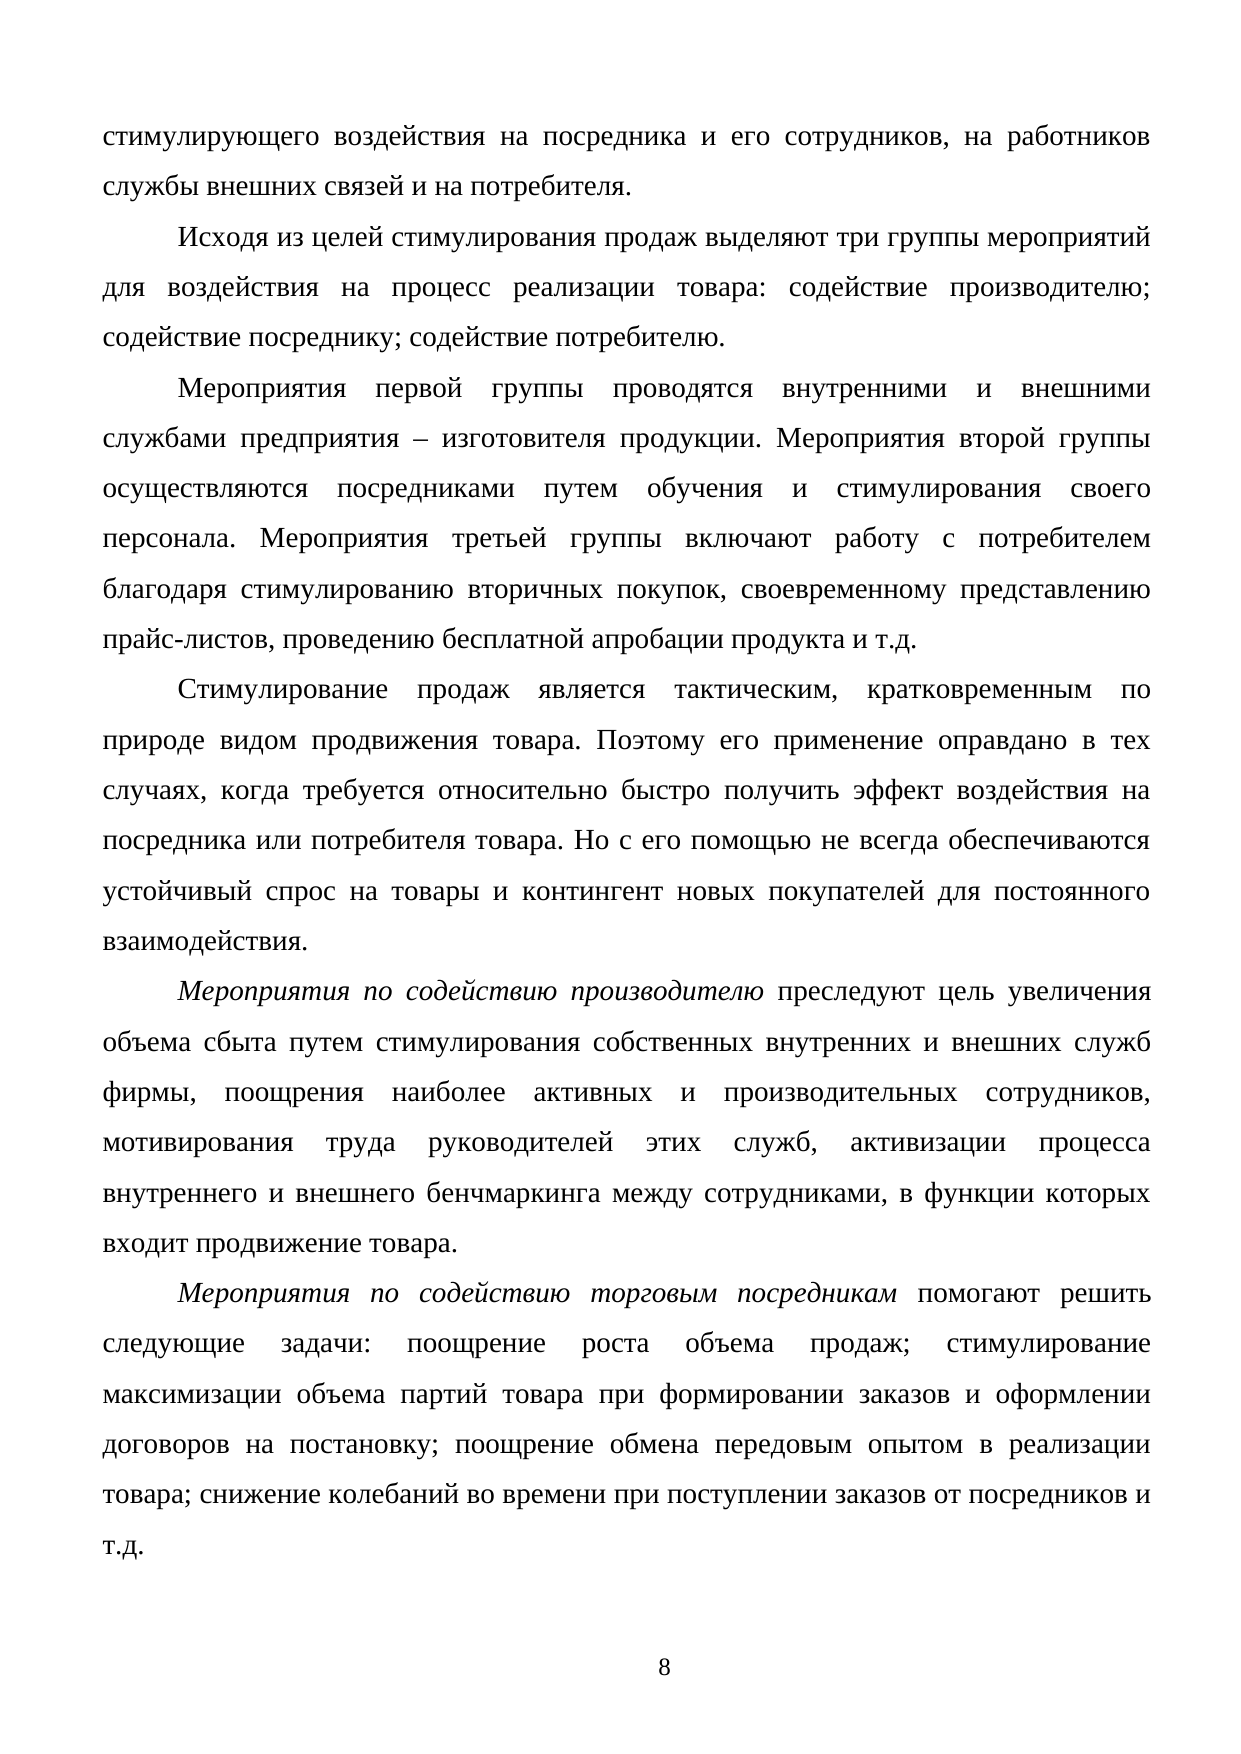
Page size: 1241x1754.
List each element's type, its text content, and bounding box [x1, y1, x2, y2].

text Исходя из целей стимулирования продаж выделяют три группы мероприятий для воздействия на процесс реализации товара: содействие производителю; содействие посреднику; содействие потребителю. [102, 219, 1152, 353]
text Мероприятия по содействию производителю преследуют цель увеличения объема сбыта путем стимулирования собственных внутренних и внешних служб фирмы, поощрения наиболее активных и производительных сотрудников, мотивирования труда руководителей этих служб, активизации процесса внутреннего и внешнего бенчмаркинга между сотрудниками, в функции которых входит продвижение товара. [102, 973, 1152, 1258]
text Стимулирование продаж является тактическим, кратковременным по природе видом продвижения товара. Поэтому его применение оправдано в тех случаях, когда требуется относительно быстро получить эффект воздействия на посредника или потребителя товара. Но с его помощью не всегда обеспечиваются устойчивый спрос на товары и контингент новых покупателей для постоянного взаимодействия. [102, 672, 1152, 957]
text Мероприятия первой группы проводятся внутренними и внешними службами предприятия – изготовителя продукции. Мероприятия второй группы осуществляются посредниками путем обучения и стимулирования своего персонала. Мероприятия третьей группы включают работу с потребителем благодаря стимулированию вторичных покупок, своевременному представлению прайс-листов, проведению бесплатной апробации продукта и т.д. [102, 370, 1152, 655]
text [102, 118, 1152, 202]
text Мероприятия по содействию торговым посредникам помогают решить следующие задачи: поощрение роста объема продаж; стимулирование максимизации объема партий товара при формировании заказов и оформлении договоров на постановку; поощрение обмена передовым опытом в реализации товара; снижение колебаний во времени при поступлении заказов от посредников и т.д. [102, 1275, 1152, 1560]
